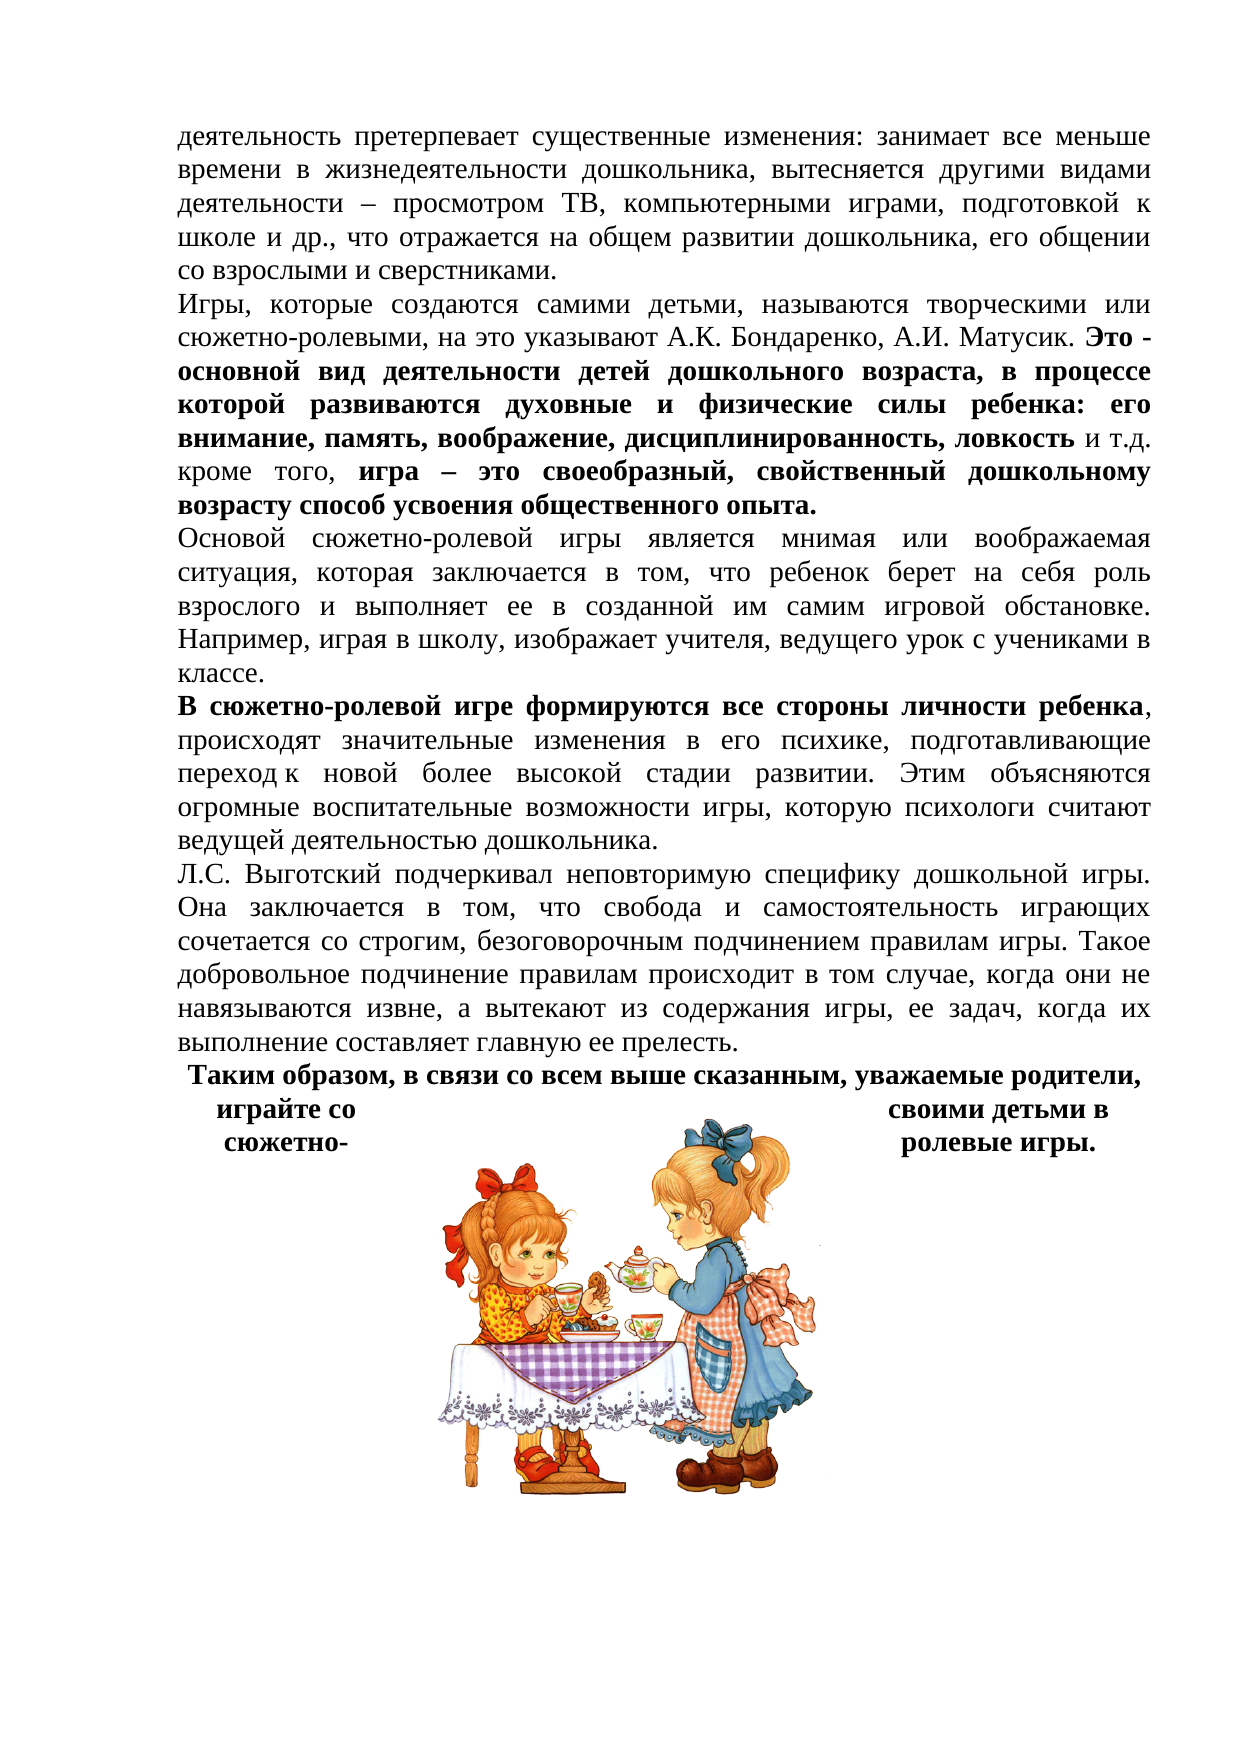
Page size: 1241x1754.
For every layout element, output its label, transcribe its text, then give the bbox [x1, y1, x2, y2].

text В сюжетно-ролевой игре формируются все стороны личности ребенка, происходят значительные изменения в его психике, подготавливающие переход к новой более высокой стадии развитии. Этим объясняются огромные воспитательные возможности игры, которую психологи считают ведущей деятельностью дошкольника. [177, 688, 1152, 856]
text Таким образом, в связи со всем выше сказанным, уважаемые родители, играйте со своими детьми в сюжетно-ролевые игры. [177, 1057, 1152, 1158]
text Л.С. Выготский подчеркивал неповторимую специфику дошкольной игры. Она заключается в том, что свобода и самостоятельность играющих сочетается со строгим, безоговорочным подчинением правилам игры. Такое добровольное подчинение правилам происходит в том случае, когда они не навязываются извне, а вытекают из содержания игры, ее задач, когда их выполнение составляет главную ее прелесть. [177, 856, 1152, 1057]
text Игры, которые создаются самими детьми, называются творческими или сюжетно-ролевыми, на это указывают А.К. Бондаренко, А.И. Матусик. Это - основной вид деятельности детей дошкольного возраста, в процессе которой развиваются духовные и физические силы ребенка: его внимание, память, воображение, дисциплинированность, ловкость и т.д. кроме того, игра – это своеобразный, свойственный дошкольному возрасту способ усвоения общественного опыта. [177, 286, 1152, 521]
text Основой сюжетно-ролевой игры является мнимая или воображаемая ситуация, которая заключается в том, что ребенок берет на себя роль взрослого и выполняет ее в созданной им самим игровой обстановке. Например, играя в школу, изображает учителя, ведущего урок с учениками в классе. [177, 521, 1152, 688]
picture [413, 1104, 827, 1500]
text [177, 118, 1152, 286]
